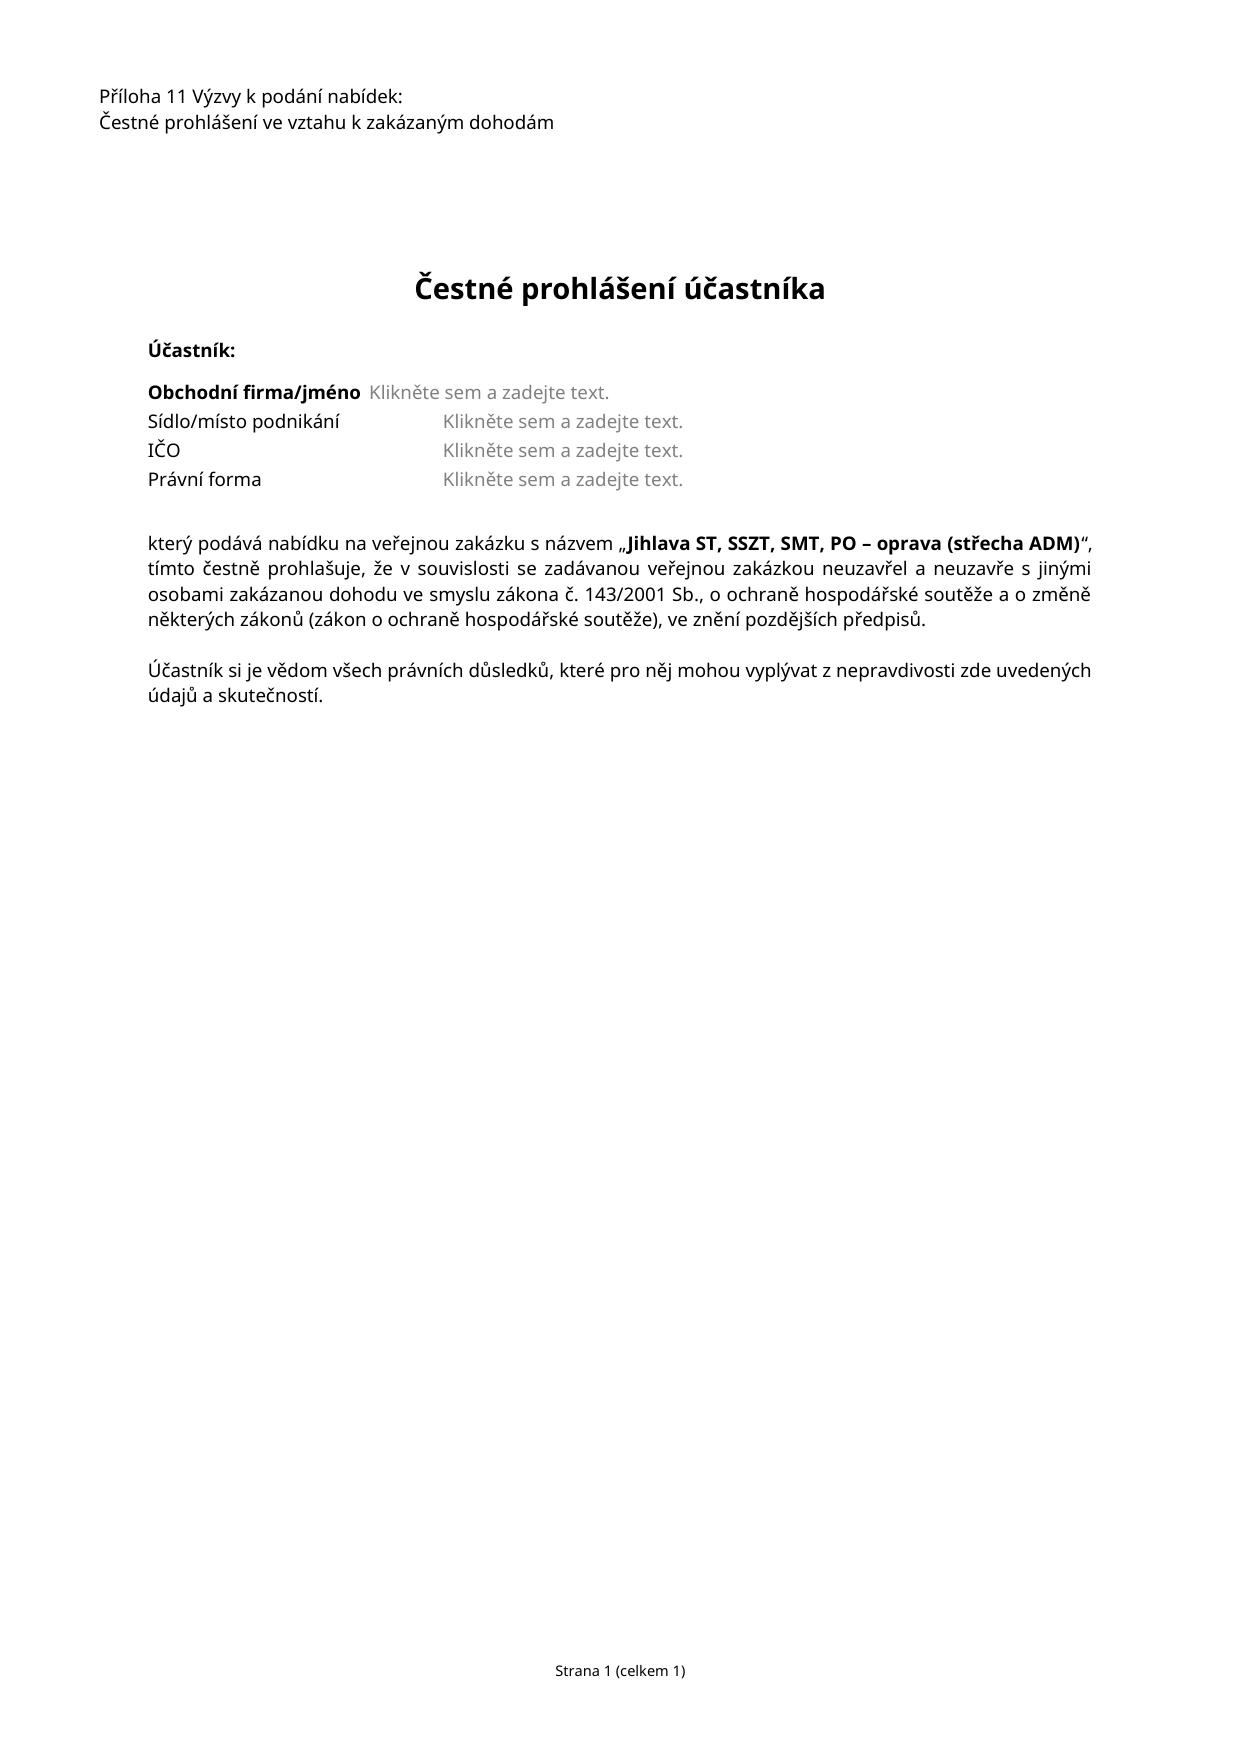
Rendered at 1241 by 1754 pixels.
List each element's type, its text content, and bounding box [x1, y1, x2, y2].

title Čestné prohlášení účastníka [148, 268, 1093, 308]
text Obchodní firma/jméno [148, 376, 1093, 405]
text IČO [148, 434, 1093, 463]
text který podává nabídku na veřejnou zakázku s názvem „Jihlava ST, SSZT, SMT, PO – oprava (střecha ADM)“, tímto čestně prohlašuje, že v souvislosti se zadávanou veřejnou zakázkou neuzavřel a neuzavře s jinými osobami zakázanou dohodu ve smyslu zákona č. 143/2001 Sb., o ochraně hospodářské soutěže a o změně některých zákonů (zákon o ochraně hospodářské soutěže), ve znění pozdějších předpisů. [148, 530, 1093, 632]
text Účastník: [148, 333, 1093, 364]
text Sídlo/místo podnikání [148, 405, 1093, 434]
text Právní forma [148, 463, 1093, 492]
text Účastník si je vědom všech právních důsledků, které pro něj mohou vyplývat z nepravdivosti zde uvedených údajů a skutečností. [148, 657, 1093, 708]
